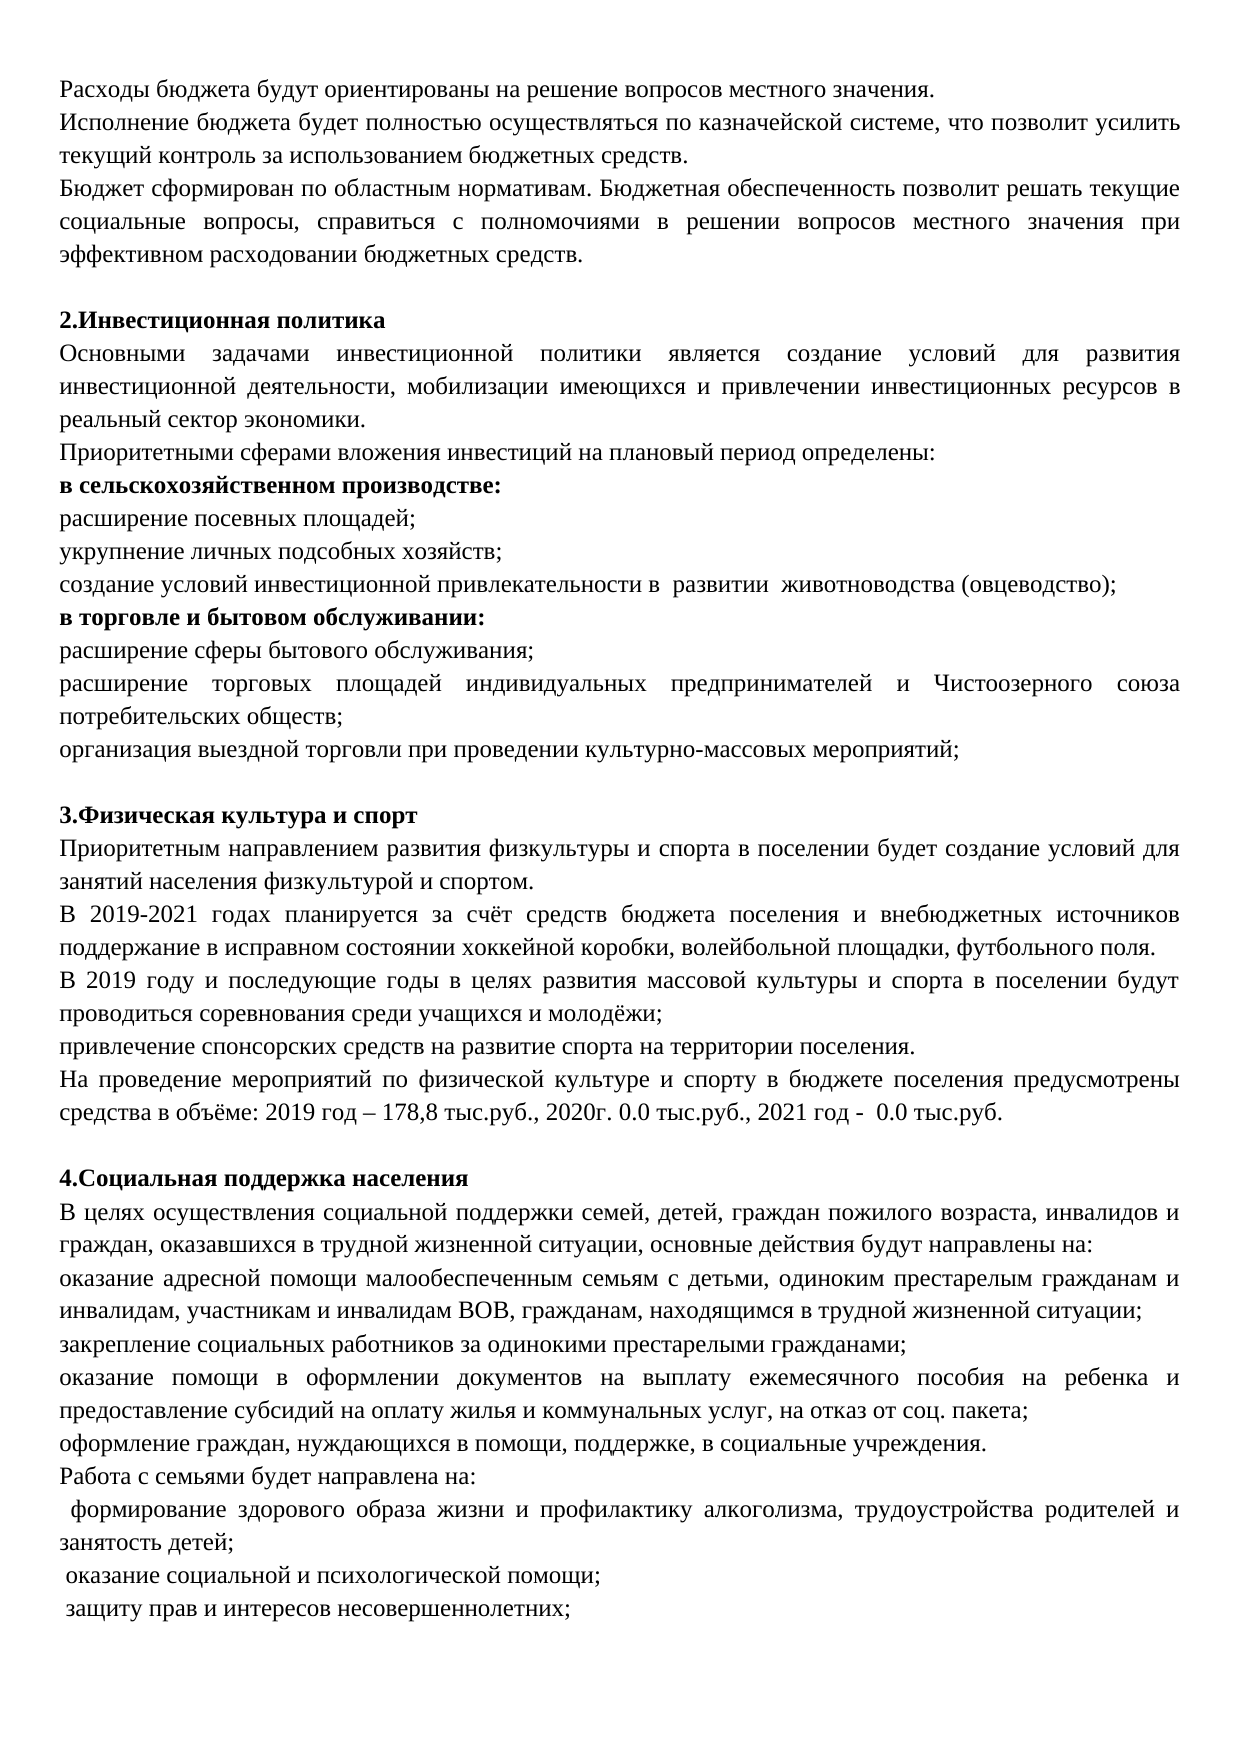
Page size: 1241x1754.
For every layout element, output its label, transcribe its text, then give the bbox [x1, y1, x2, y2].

text оказание социальной и психологической помощи; [59, 1560, 1181, 1588]
text 3.Физическая культура и спорт [59, 800, 1181, 829]
text В целях осуществления социальной поддержки семей, детей, граждан пожилого возраста, инвалидов и граждан, оказавшихся в трудной жизненной ситуации, основные действия будут направлены на: [59, 1197, 1181, 1258]
text расширение сферы бытового обслуживания; [59, 635, 1181, 664]
text в сельскохозяйственном производстве: [59, 470, 1181, 499]
text В 2019-2021 годах планируется за счёт средств бюджета поселения и внебюджетных источников поддержание в исправном состоянии хоккейной коробки, волейбольной площадки, футбольного поля. [59, 899, 1181, 961]
text оформление граждан, нуждающихся в помощи, поддержке, в социальные учреждения. [59, 1428, 1181, 1456]
text Исполнение бюджета будет полностью осуществляться по казначейской системе, что позволит усилить текущий контроль за использованием бюджетных средств. [59, 107, 1181, 169]
text Основными задачами инвестиционной политики является создание условий для развития инвестиционной деятельности, мобилизации имеющихся и привлечении инвестиционных ресурсов в реальный сектор экономики. [59, 338, 1181, 433]
text Бюджет сформирован по областным нормативам. Бюджетная обеспеченность позволит решать текущие социальные вопросы, справиться с полномочиями в решении вопросов местного значения при эффективном расходовании бюджетных средств. [59, 173, 1181, 268]
text оказание помощи в оформлении документов на выплату ежемесячного пособия на ребенка и предоставление субсидий на оплату жилья и коммунальных услуг, на отказ от соц. пакета; [59, 1362, 1181, 1423]
text 4.Социальная поддержка населения [59, 1163, 1181, 1192]
text расширение торговых площадей индивидуальных предпринимателей и Чистоозерного союза потребительских обществ; [59, 668, 1181, 730]
text защиту прав и интересов несовершеннолетних; [59, 1593, 1181, 1622]
text привлечение спонсорских средств на развитие спорта на территории поселения. [59, 1031, 1181, 1060]
text укрупнение личных подсобных хозяйств; [59, 536, 1181, 565]
text организация выездной торговли при проведении культурно-массовых мероприятий; [59, 734, 1181, 763]
text На проведение мероприятий по физической культуре и спорту в бюджете поселения предусмотрены средства в объёме: 2019 год – 178,8 тыс.руб., 2020г. 0.0 тыс.руб., 2021 год - 0.0 тыс.руб. [59, 1064, 1181, 1126]
text Приоритетным направлением развития физкультуры и спорта в поселении будет создание условий для занятий населения физкультурой и спортом. [59, 833, 1181, 895]
text создание условий инвестиционной привлекательности в развитии животноводства (овцеводство); [59, 569, 1181, 598]
text расширение посевных площадей; [59, 503, 1181, 532]
text 2.Инвестиционная политика [59, 305, 1181, 334]
text оказание адресной помощи малообеспеченным семьям с детьми, одиноким престарелым гражданам и инвалидам, участникам и инвалидам ВОВ, гражданам, находящимся в трудной жизненной ситуации; [59, 1263, 1181, 1324]
text в торговле и бытовом обслуживании: [59, 602, 1181, 631]
text закрепление социальных работников за одинокими престарелыми гражданами; [59, 1329, 1181, 1357]
text В 2019 году и последующие годы в целях развития массовой культуры и спорта в поселении будут проводиться соревнования среди учащихся и молодёжи; [59, 965, 1181, 1027]
text Приоритетными сферами вложения инвестиций на плановый период определены: [59, 437, 1181, 466]
text формирование здорового образа жизни и профилактику алкоголизма, трудоустройства родителей и занятость детей; [59, 1494, 1181, 1556]
text Расходы бюджета будут ориентированы на решение вопросов местного значения. [59, 74, 1181, 103]
text Работа с семьями будет направлена на: [59, 1461, 1181, 1489]
